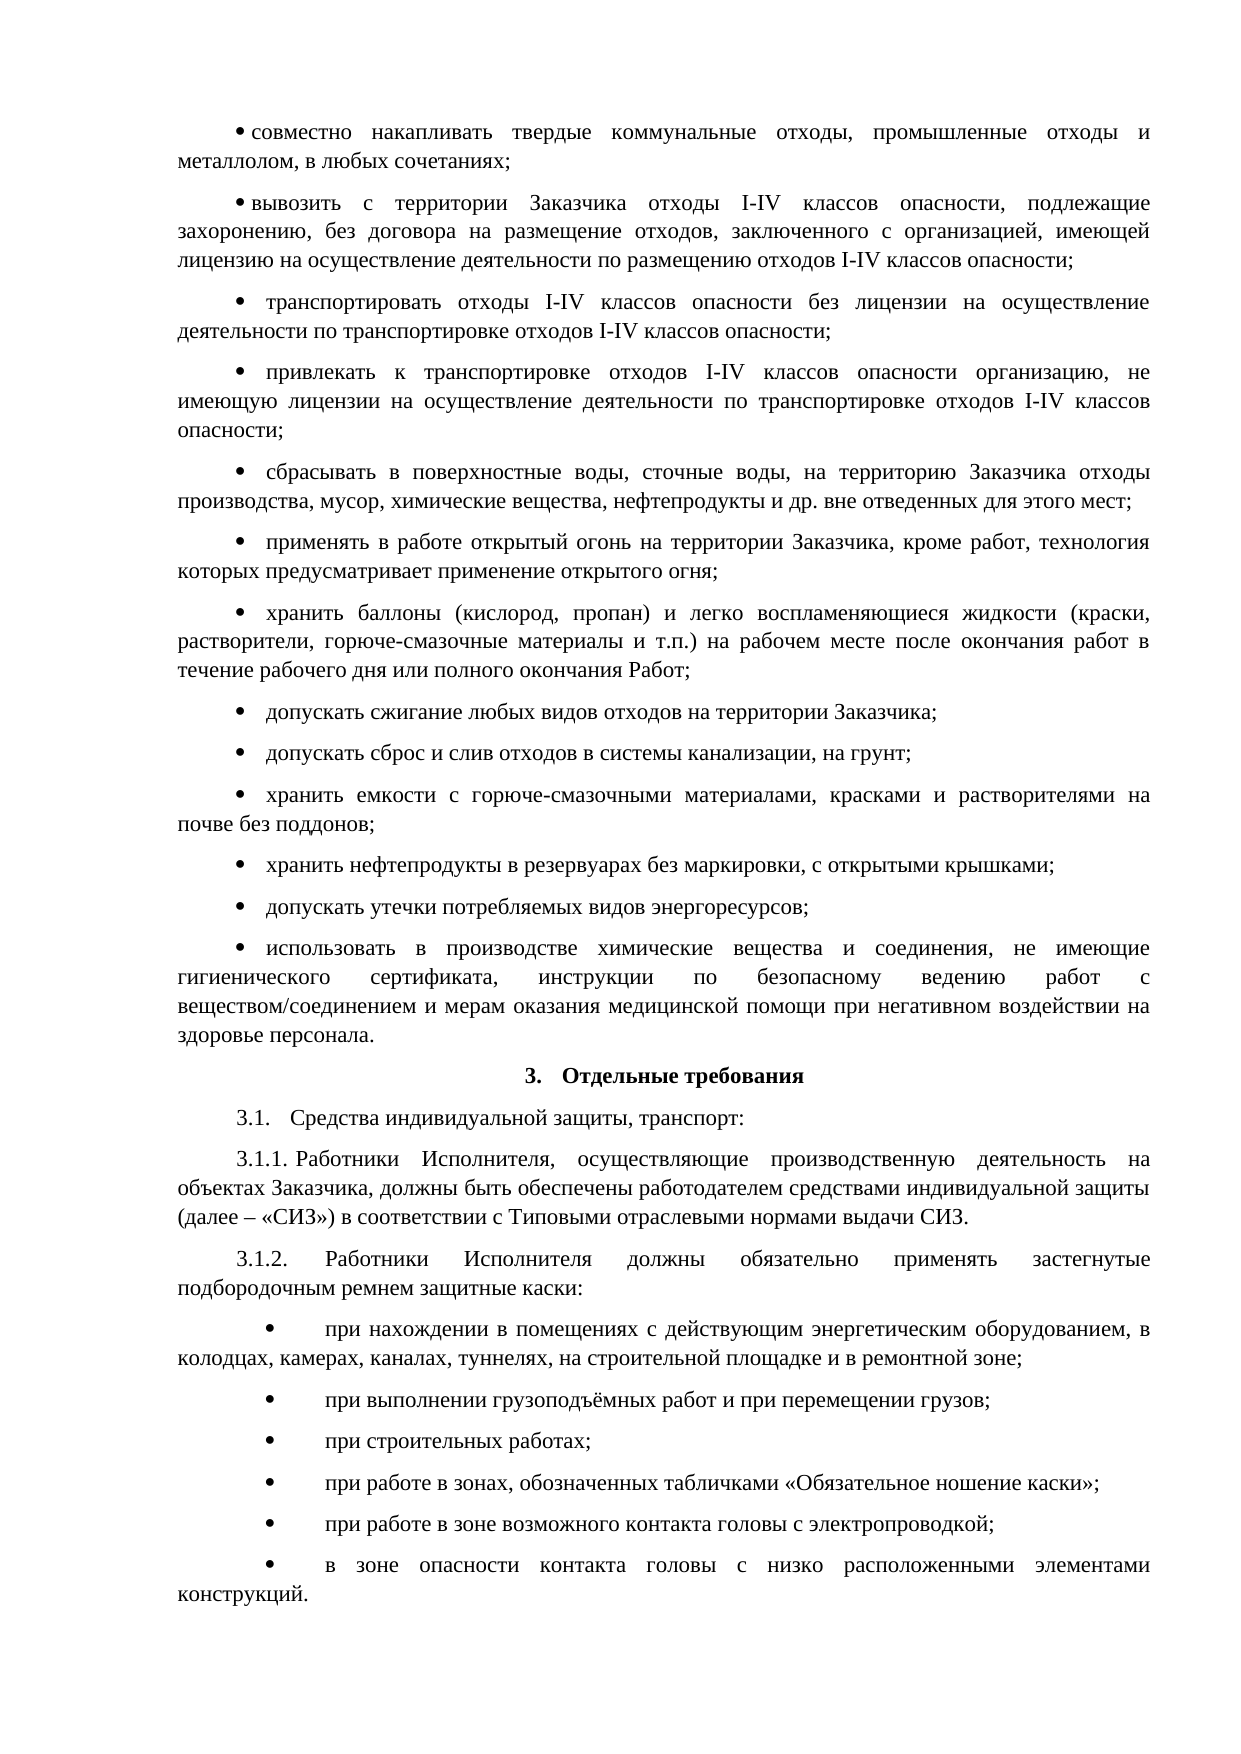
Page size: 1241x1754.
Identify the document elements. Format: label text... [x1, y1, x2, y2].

list при выполнении грузоподъёмных работ и при перемещении грузов; [177, 1386, 1152, 1412]
list хранить емкости с горюче-смазочными материалами, красками и растворителями на почве без поддонов; [177, 781, 1152, 836]
list транспортировать отходы I-IV классов опасности без лицензии на осуществление деятельности по транспортировке отходов I-IV классов опасности; [177, 288, 1152, 343]
list Работники Исполнителя должны обязательно применять застегнутые подбородочным ремнем защитные каски: [177, 1245, 1152, 1300]
list хранить нефтепродукты в резервуарах без маркировки, с открытыми крышками; [177, 851, 1152, 878]
list хранить баллоны (кислород, пропан) и легко воспламеняющиеся жидкости (краски, растворители, горюче-смазочные материалы и т.п.) на рабочем месте после окончания работ в течение рабочего дня или полного окончания Работ; [177, 598, 1152, 683]
list допускать сброс и слив отходов в системы канализации, на грунт; [177, 739, 1152, 766]
list в зоне опасности контакта головы с низко расположенными элементами конструкций. [177, 1551, 1152, 1607]
list Средства индивидуальной защиты, транспорт: [177, 1104, 1152, 1130]
list вывозить с территории Заказчика отходы I-IV классов опасности, подлежащие захоронению, без договора на размещение отходов, заключенного с организацией, имеющей лицензию на осуществление деятельности по размещению отходов I-IV классов опасности; [177, 188, 1152, 273]
list при нахождении в помещениях с действующим энергетическим оборудованием, в колодцах, камерах, каналах, туннелях, на строительной площадке и в ремонтной зоне; [177, 1315, 1152, 1371]
list при работе в зонах, обозначенных табличками «Обязательное ношение каски»; [177, 1468, 1152, 1495]
list Работники Исполнителя, осуществляющие производственную деятельность на объектах Заказчика, должны быть обеспечены работодателем средствами индивидуальной защиты (далее – «СИЗ») в соответствии с Типовыми отраслевыми нормами выдачи СИЗ. [177, 1145, 1152, 1230]
list сбрасывать в поверхностные воды, сточные воды, на территорию Заказчика отходы производства, мусор, химические вещества, нефтепродукты и др. вне отведенных для этого мест; [177, 458, 1152, 513]
list допускать сжигание любых видов отходов на территории Заказчика; [177, 698, 1152, 724]
list использовать в производстве химические вещества и соединения, не имеющие гигиенического сертификата, инструкции по безопасному ведению работ с веществом/соединением и мерам оказания медицинской помощи при негативном воздействии на здоровье персонала. [177, 934, 1152, 1047]
list Отдельные требования [177, 1062, 1152, 1089]
list при работе в зоне возможного контакта головы с электропроводкой; [177, 1510, 1152, 1536]
list привлекать к транспортировке отходов I-IV классов опасности организацию, не имеющую лицензии на осуществление деятельности по транспортировке отходов I-IV классов опасности; [177, 358, 1152, 443]
list совместно накапливать твердые коммунальные отходы, промышленные отходы и металлолом, в любых сочетаниях; [177, 118, 1152, 173]
list применять в работе открытый огонь на территории Заказчика, кроме работ, технология которых предусматривает применение открытого огня; [177, 528, 1152, 583]
list при строительных работах; [177, 1427, 1152, 1453]
list допускать утечки потребляемых видов энергоресурсов; [177, 893, 1152, 919]
